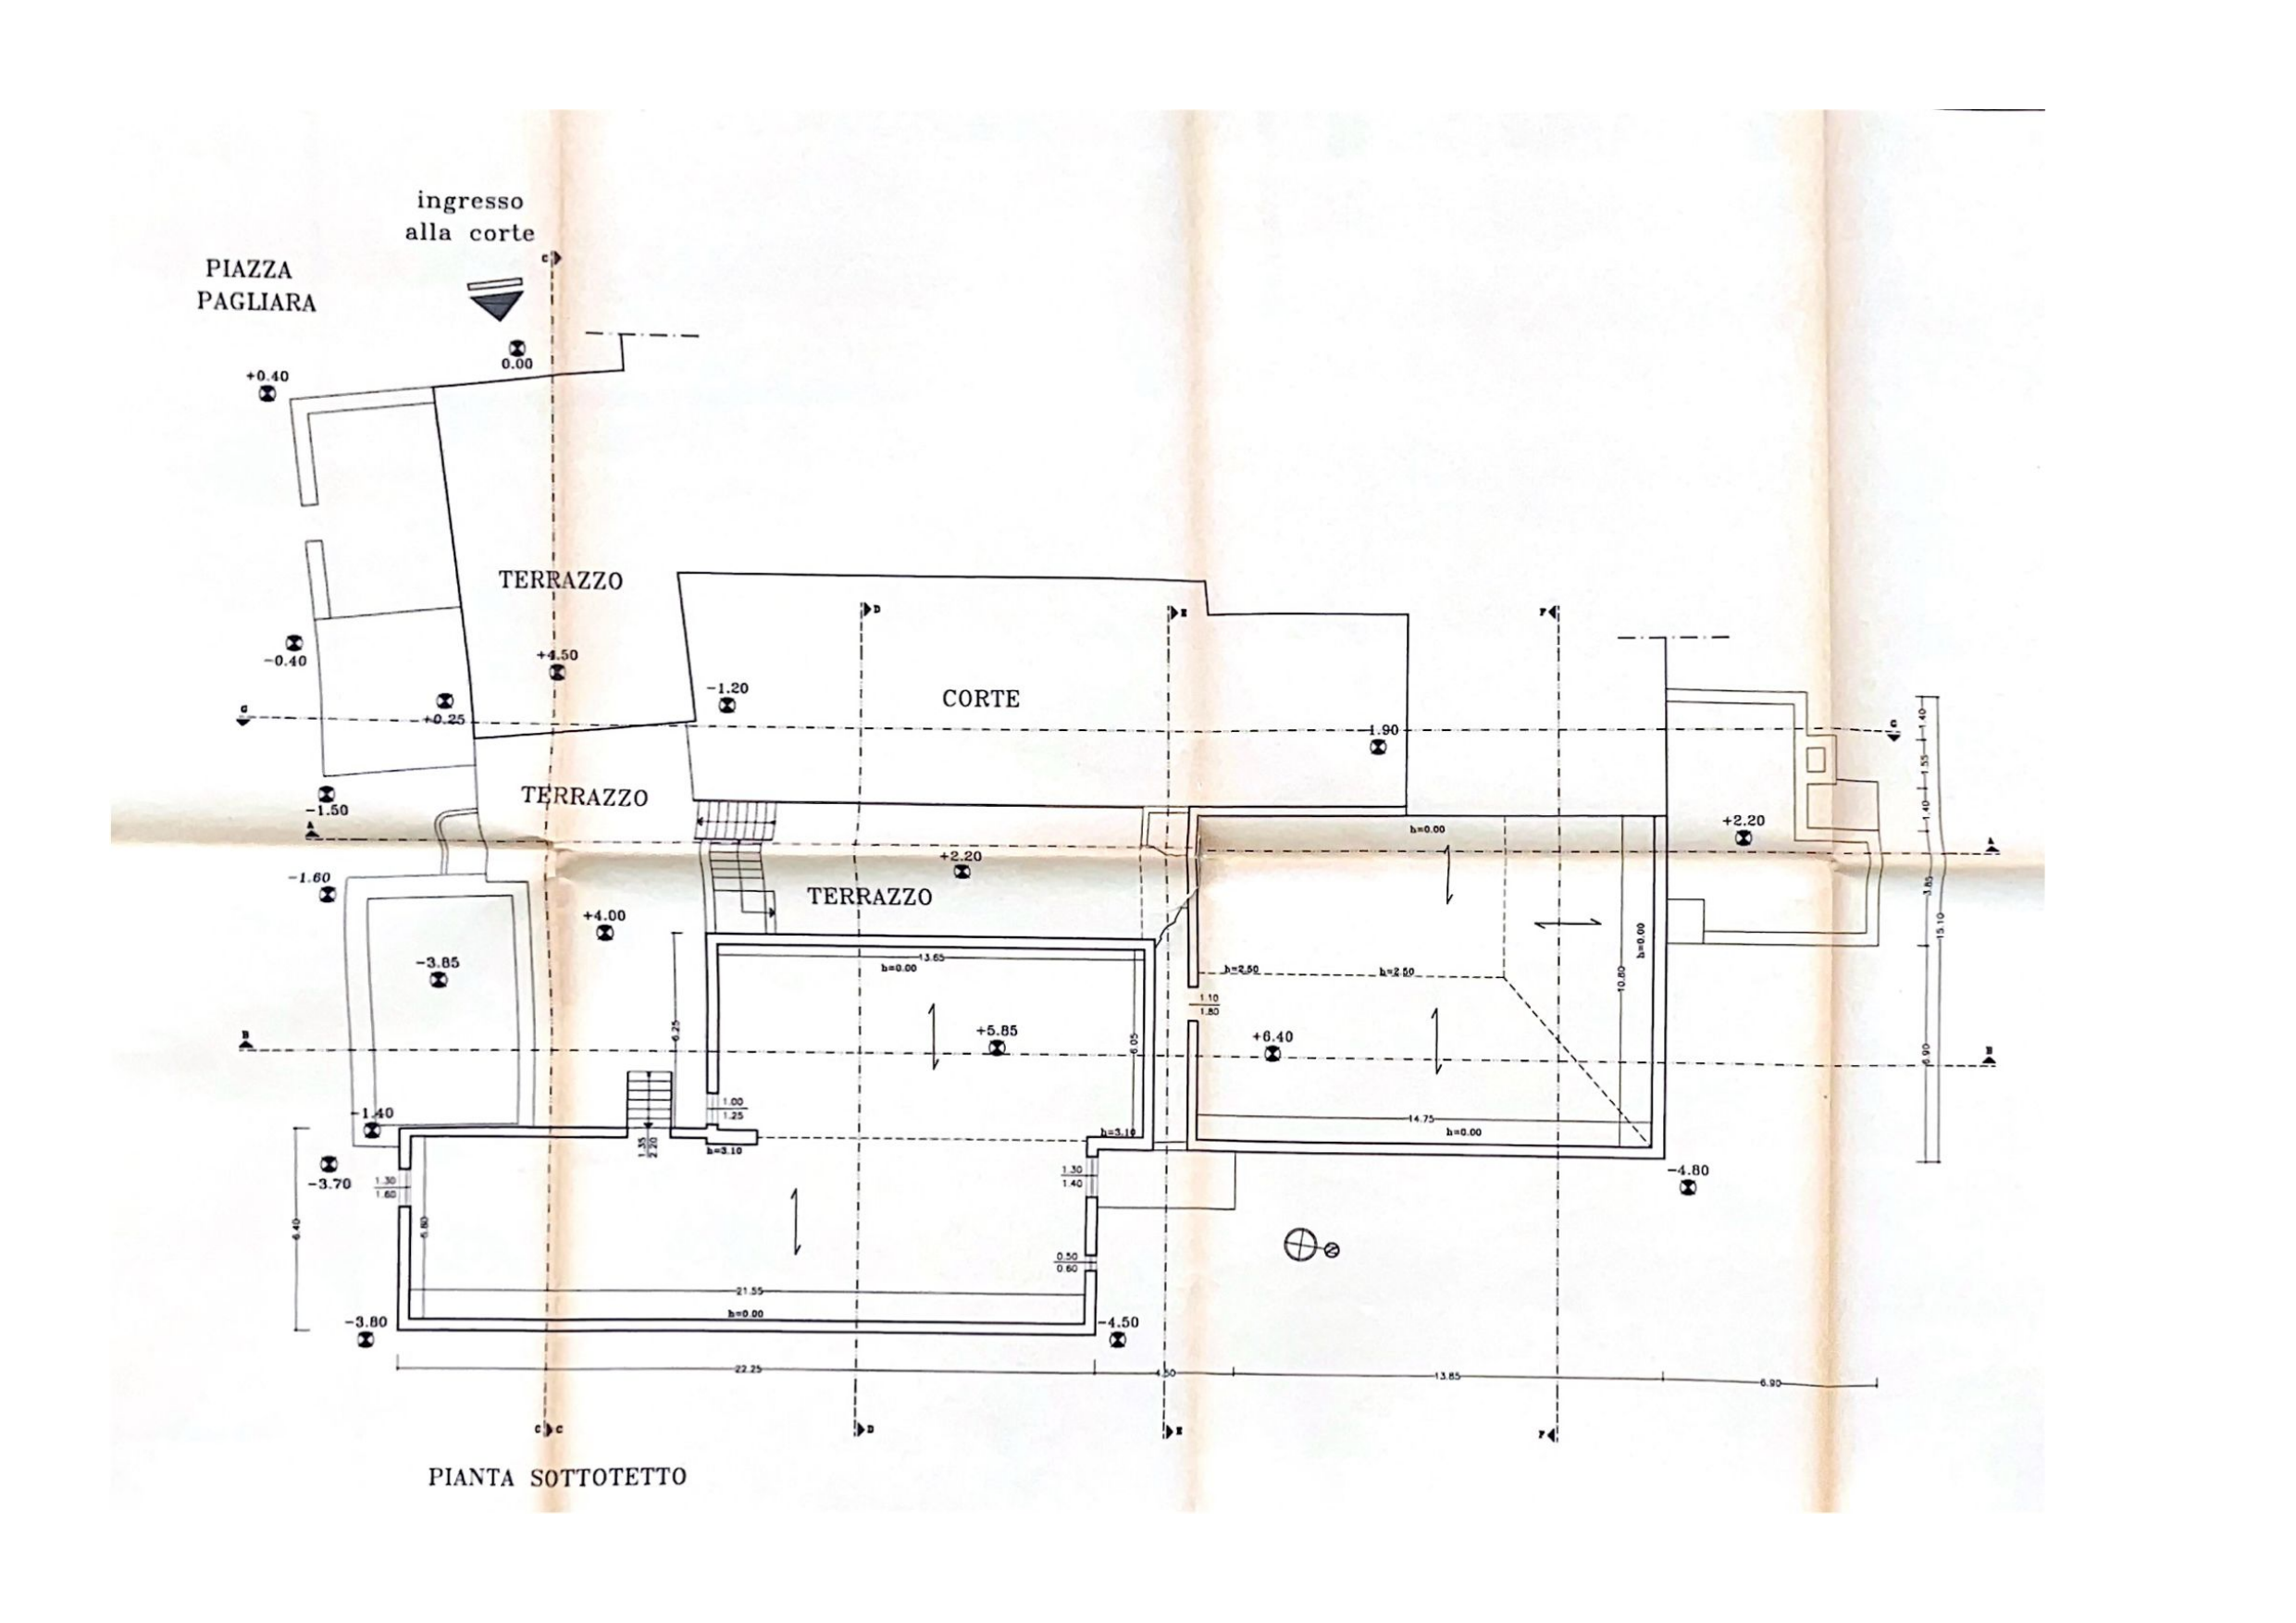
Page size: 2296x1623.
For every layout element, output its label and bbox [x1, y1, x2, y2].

picture [109, 109, 2046, 1514]
